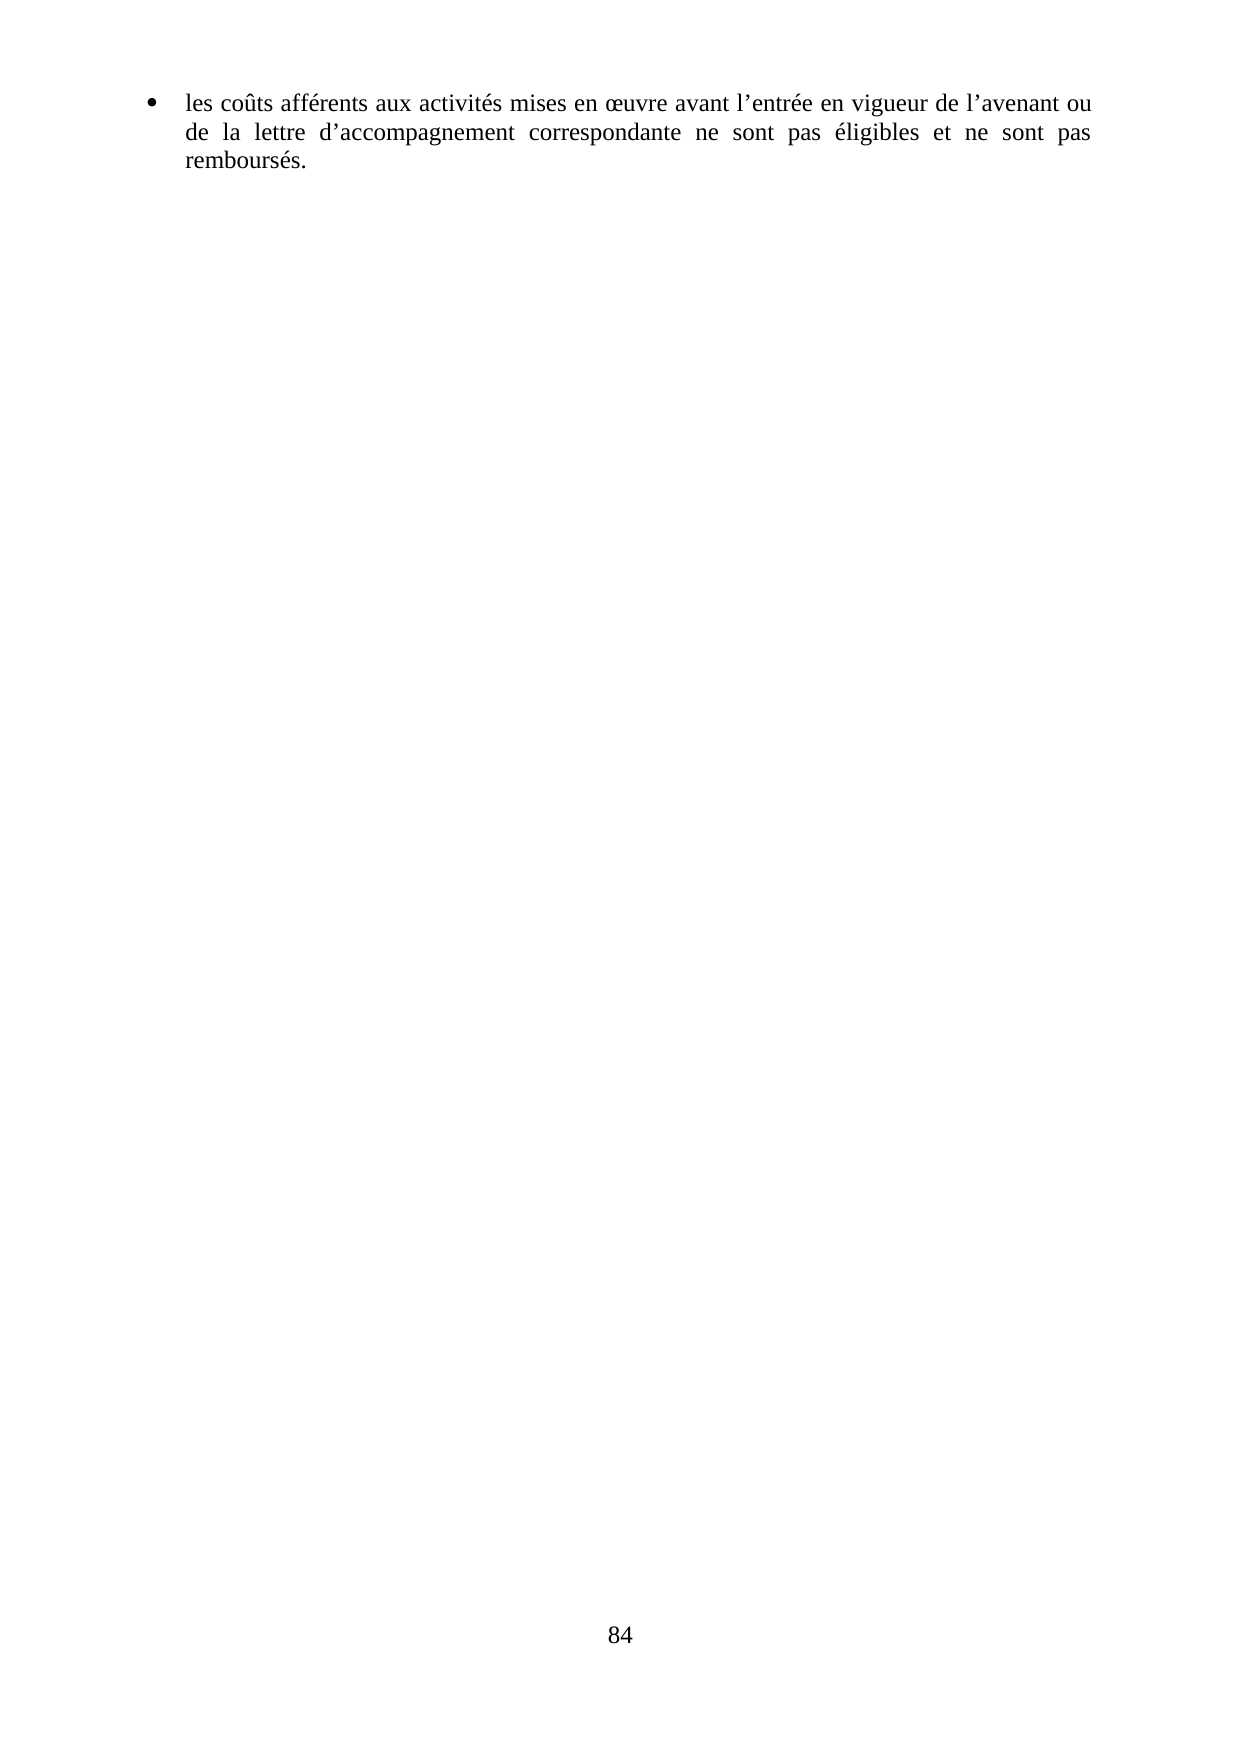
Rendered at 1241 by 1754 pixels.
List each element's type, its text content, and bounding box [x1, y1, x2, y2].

list les coûts afférents aux activités mises en œuvre avant l’entrée en vigueur de l’avenant ou de la lettre d’accompagnement correspondante ne sont pas éligibles et ne sont pas remboursés. [148, 88, 1093, 174]
